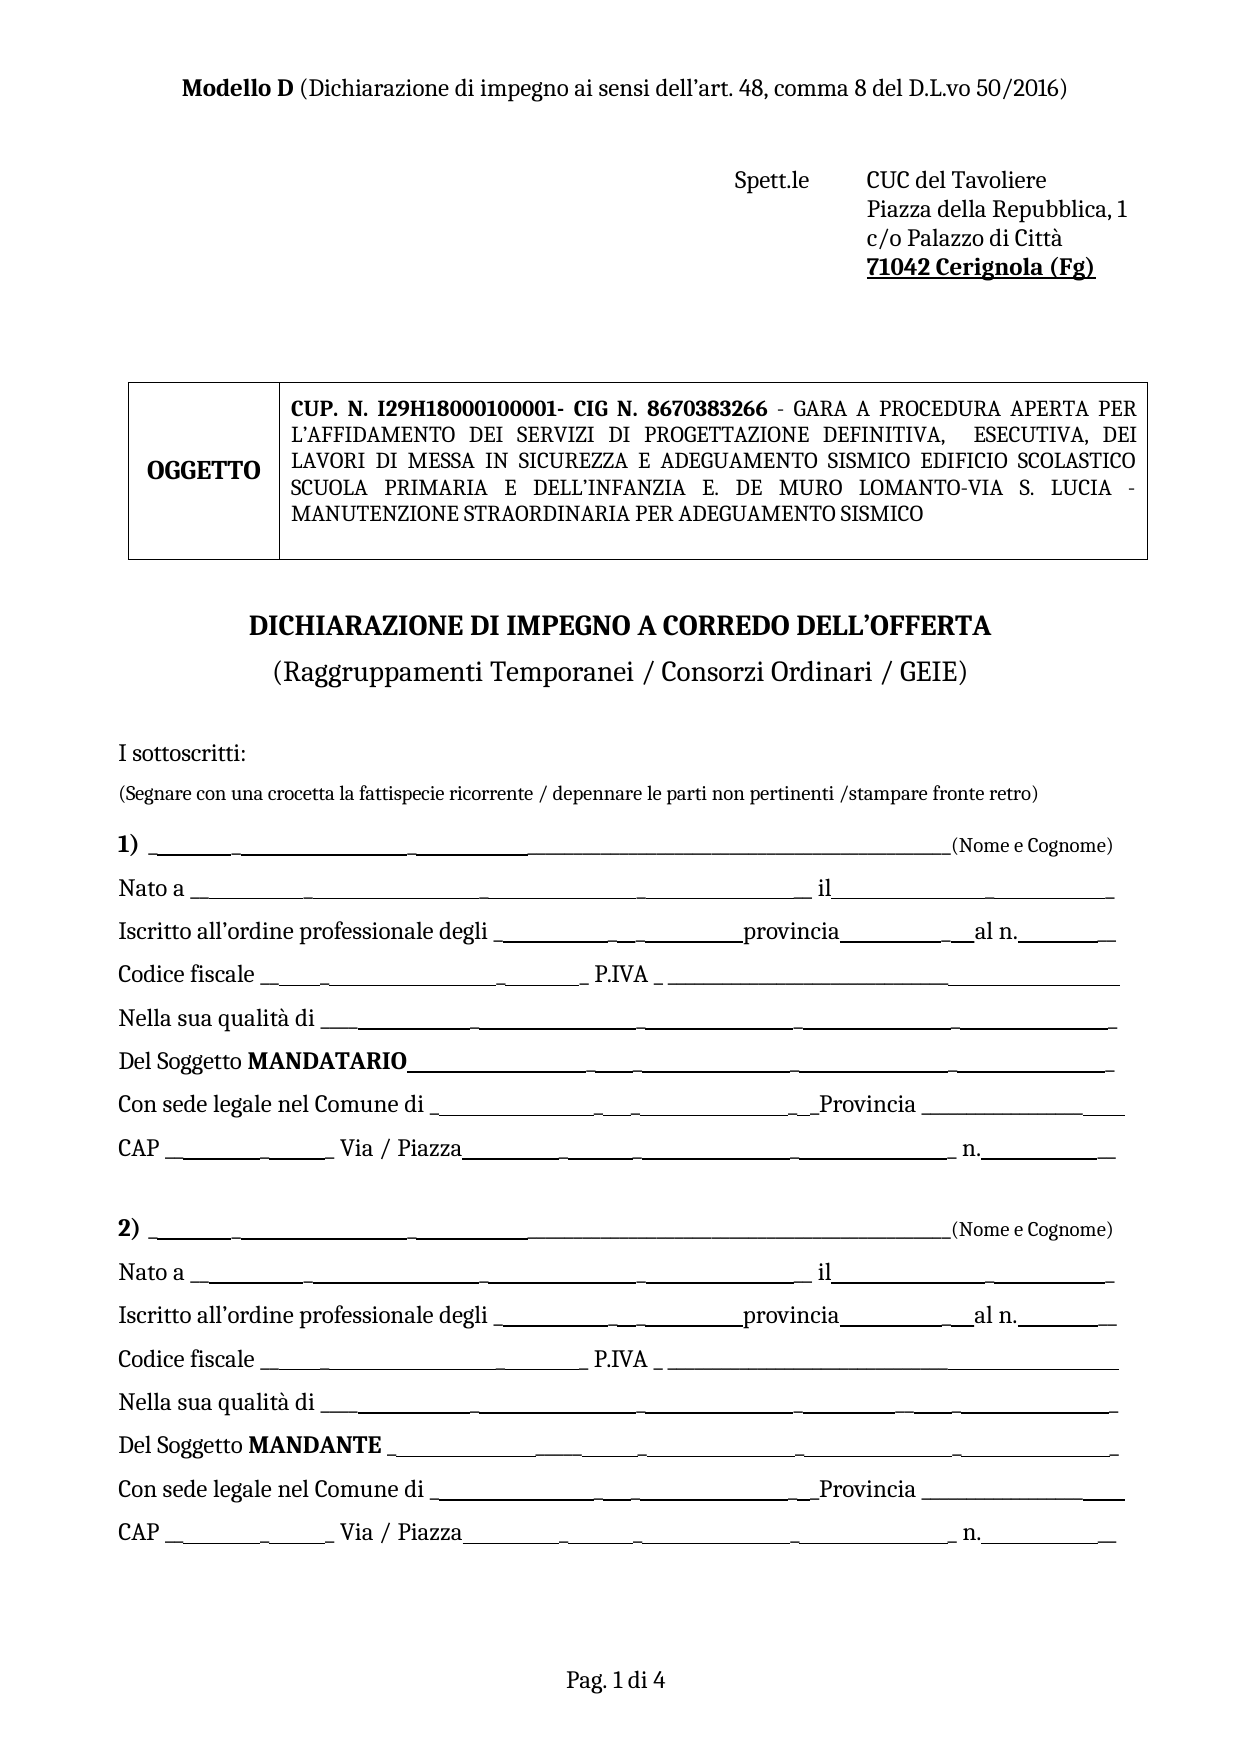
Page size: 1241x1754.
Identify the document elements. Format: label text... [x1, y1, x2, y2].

table_header Spett.le [712, 166, 844, 281]
list _ _ _ _ (Nome e Cognome) [118, 830, 1151, 859]
text Del Soggetto MANDANTE _ _____ _ _ _ _ [118, 1431, 1151, 1460]
text (Raggruppamenti Temporanei / Consorzi Ordinari / GEIE) [106, 655, 1134, 689]
text Codice fiscale __ _ _ _ P.IVA _ [118, 960, 1151, 989]
text Nato a __ _ _ _ __ il _ _ [118, 873, 1151, 902]
text Con sede legale nel Comune di _ _ _ _ _Provincia [118, 1475, 1151, 1503]
text Nella sua qualità di ____ _ _ _ _ _ [118, 1004, 1151, 1033]
text CAP __ _ _ Via / Piazza _ _ _ _ n. __ [118, 1518, 1151, 1547]
text I sottoscritti: [118, 738, 1151, 767]
text Del Soggetto MANDATARIO _ _ _ _ _ [106, 1047, 1127, 1076]
text Iscritto all’ordine professionale degli _ _ _ provincia _ al n. __ [118, 1301, 1151, 1330]
text CAP __ _ _ Via / Piazza _ _ _ _ n. __ [118, 1134, 1151, 1162]
table_header CUC del Tavoliere Piazza della Repubblica, 1 c/o Palazzo di Città 71042 Cerignola (Fg) [844, 166, 1162, 281]
text Nato a __ _ _ _ __ il _ _ [118, 1258, 1151, 1286]
list _ _ _ _ (Nome e Cognome) [118, 1214, 1151, 1243]
table_header OGGETTO [129, 383, 279, 559]
table_header CUP. N. I29H18000100001- CIG N. 8670383266 - GARA A PROCEDURA APERTA PER L’AFFIDAMENTO DEI SERVIZI DI PROGETTAZIONE DEFINITIVA, ESECUTIVA, DEI LAVORI DI MESSA IN SICUREZZA E ADEGUAMENTO SISMICO EDIFICIO SCOLASTICO SCUOLA PRIMARIA E DELL’INFANZIA E. DE MURO LOMANTO-VIA S. LUCIA - MANUTENZIONE STRAORDINARIA PER ADEGUAMENTO SISMICO [280, 383, 1147, 559]
text Nella sua qualità di ____ _ _ _ __ _ _ [118, 1388, 1151, 1417]
text Con sede legale nel Comune di _ _ _ _ _Provincia [118, 1090, 1151, 1119]
title DICHIARAZIONE DI IMPEGNO A CORREDO DELL’OFFERTA [106, 609, 1134, 643]
text (Segnare con una crocetta la fattispecie ricorrente / depennare le parti non pertinenti /stampare fronte retro) [118, 782, 1151, 806]
text Iscritto all’ordine professionale degli _ _ _ provincia _ al n. __ [118, 917, 1151, 946]
text Codice fiscale __ _ _ _ P.IVA _ [118, 1344, 1151, 1373]
